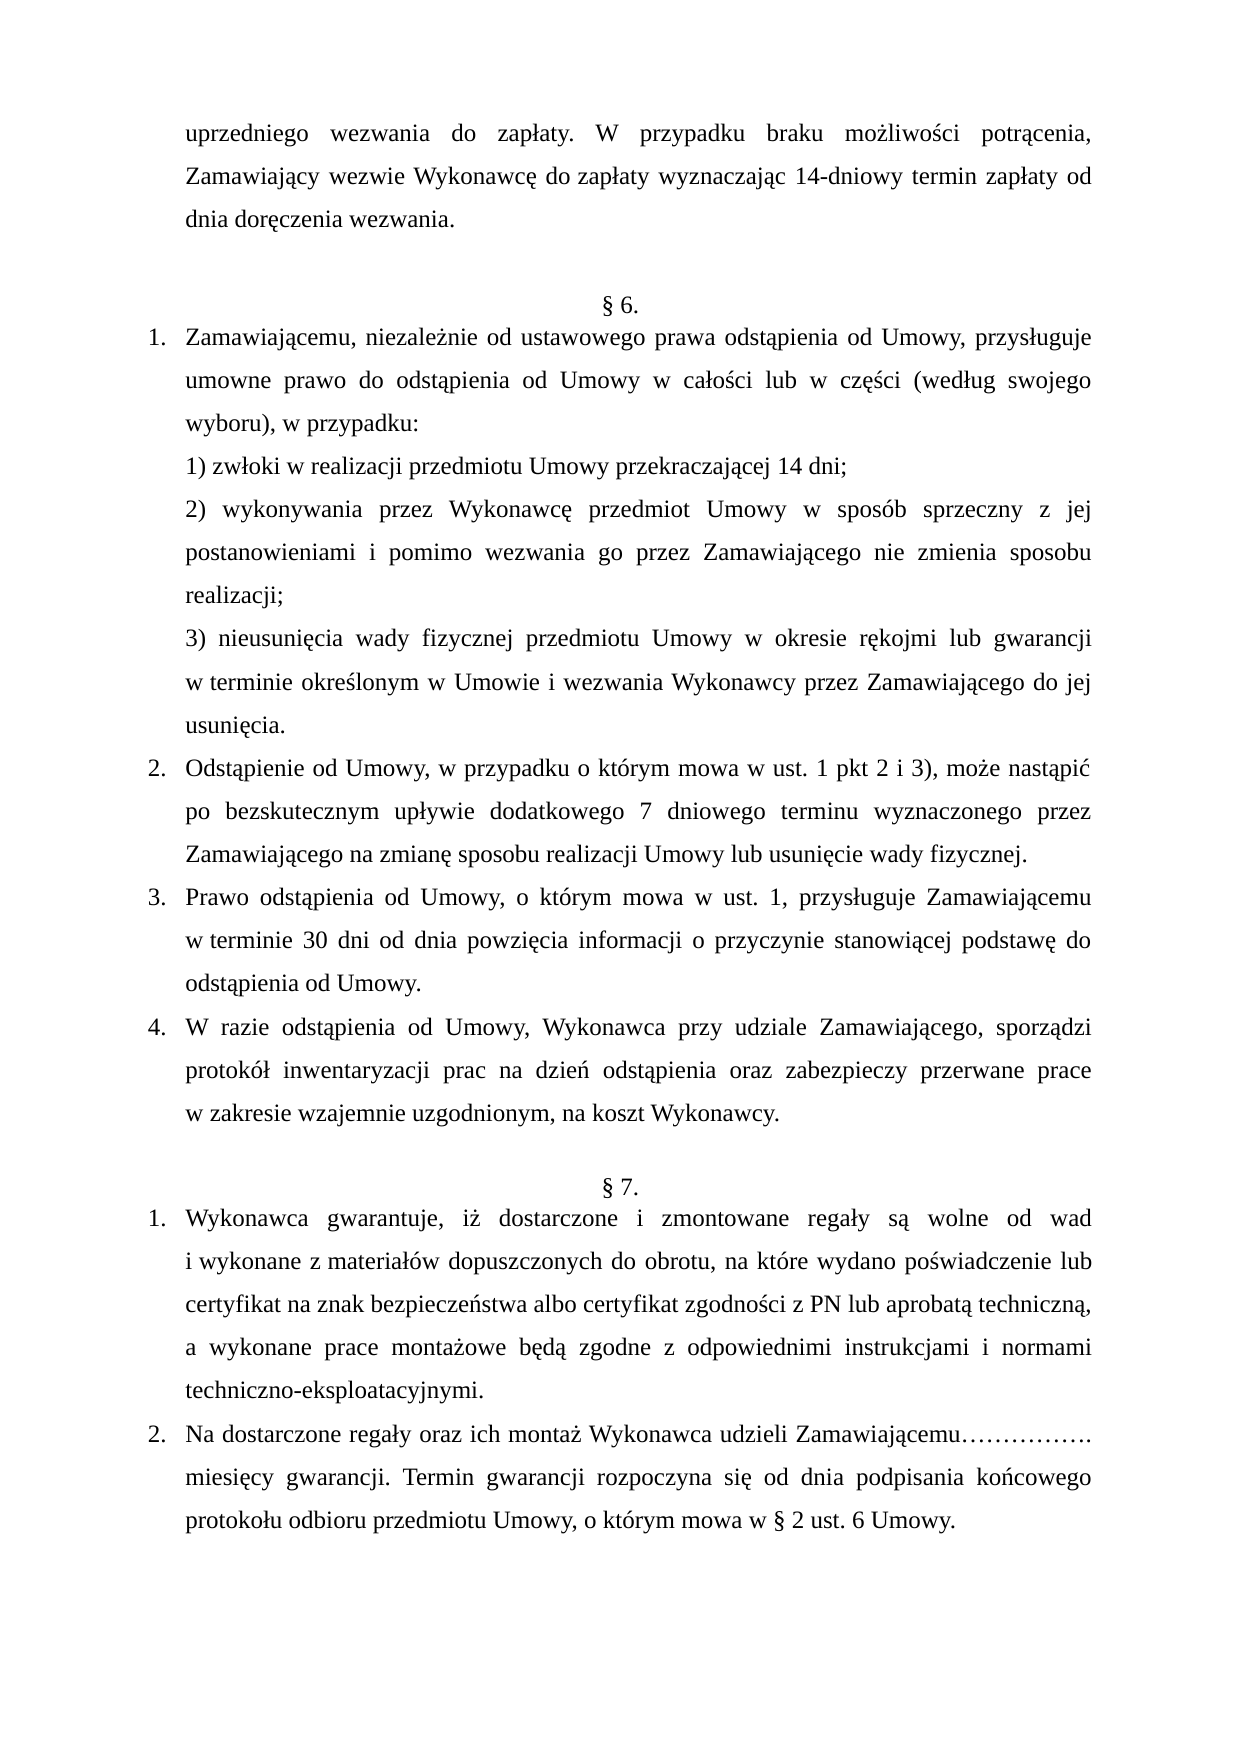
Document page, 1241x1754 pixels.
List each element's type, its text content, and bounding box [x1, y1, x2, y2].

list Wykonawca gwarantuje, iż dostarczone i zmontowane regały są wolne od wad i wykonane z materiałów dopuszczonych do obrotu, na które wydano poświadczenie lub certyfikat na znak bezpieczeństwa albo certyfikat zgodności z PN lub aprobatą techniczną, a wykonane prace montażowe będą zgodne z odpowiednimi instrukcjami i normami techniczno-eksploatacyjnymi. [148, 1203, 1092, 1404]
list Na dostarczone regały oraz ich montaż Wykonawca udzieli Zamawiającemu……………. miesięcy gwarancji. Termin gwarancji rozpoczyna się od dnia podpisania końcowego protokołu odbioru przedmiotu Umowy, o którym mowa w § 2 ust. 6 Umowy. [148, 1419, 1092, 1534]
list Zamawiającemu, niezależnie od ustawowego prawa odstąpienia od Umowy, przysługuje umowne prawo do odstąpienia od Umowy w całości lub w części (według swojego wyboru), w przypadku: [148, 322, 1092, 437]
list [148, 118, 1092, 233]
text § 6. [148, 291, 1092, 319]
text 3) nieusunięcia wady fizycznej przedmiotu Umowy w okresie rękojmi lub gwarancji w terminie określonym w Umowie i wezwania Wykonawcy przez Zamawiającego do jej usunięcia. [185, 623, 1092, 738]
text 2) wykonywania przez Wykonawcę przedmiot Umowy w sposób sprzeczny z jej postanowieniami i pomimo wezwania go przez Zamawiającego nie zmienia sposobu realizacji; [185, 494, 1092, 609]
text § 7. [148, 1172, 1092, 1201]
list Prawo odstąpienia od Umowy, o którym mowa w ust. 1, przysługuje Zamawiającemu w terminie 30 dni od dnia powzięcia informacji o przyczynie stanowiącej podstawę do odstąpienia od Umowy. [148, 882, 1092, 997]
list W razie odstąpienia od Umowy, Wykonawca przy udziale Zamawiającego, sporządzi protokół inwentaryzacji prac na dzień odstąpienia oraz zabezpieczy przerwane prace w zakresie wzajemnie uzgodnionym, na koszt Wykonawcy. [148, 1012, 1092, 1127]
text 1) zwłoki w realizacji przedmiotu Umowy przekraczającej 14 dni; [185, 451, 1092, 480]
list Odstąpienie od Umowy, w przypadku o którym mowa w ust. 1 pkt 2 i 3), może nastąpić po bezskutecznym upływie dodatkowego 7 dniowego terminu wyznaczonego przez Zamawiającego na zmianę sposobu realizacji Umowy lub usunięcie wady fizycznej. [148, 753, 1092, 868]
